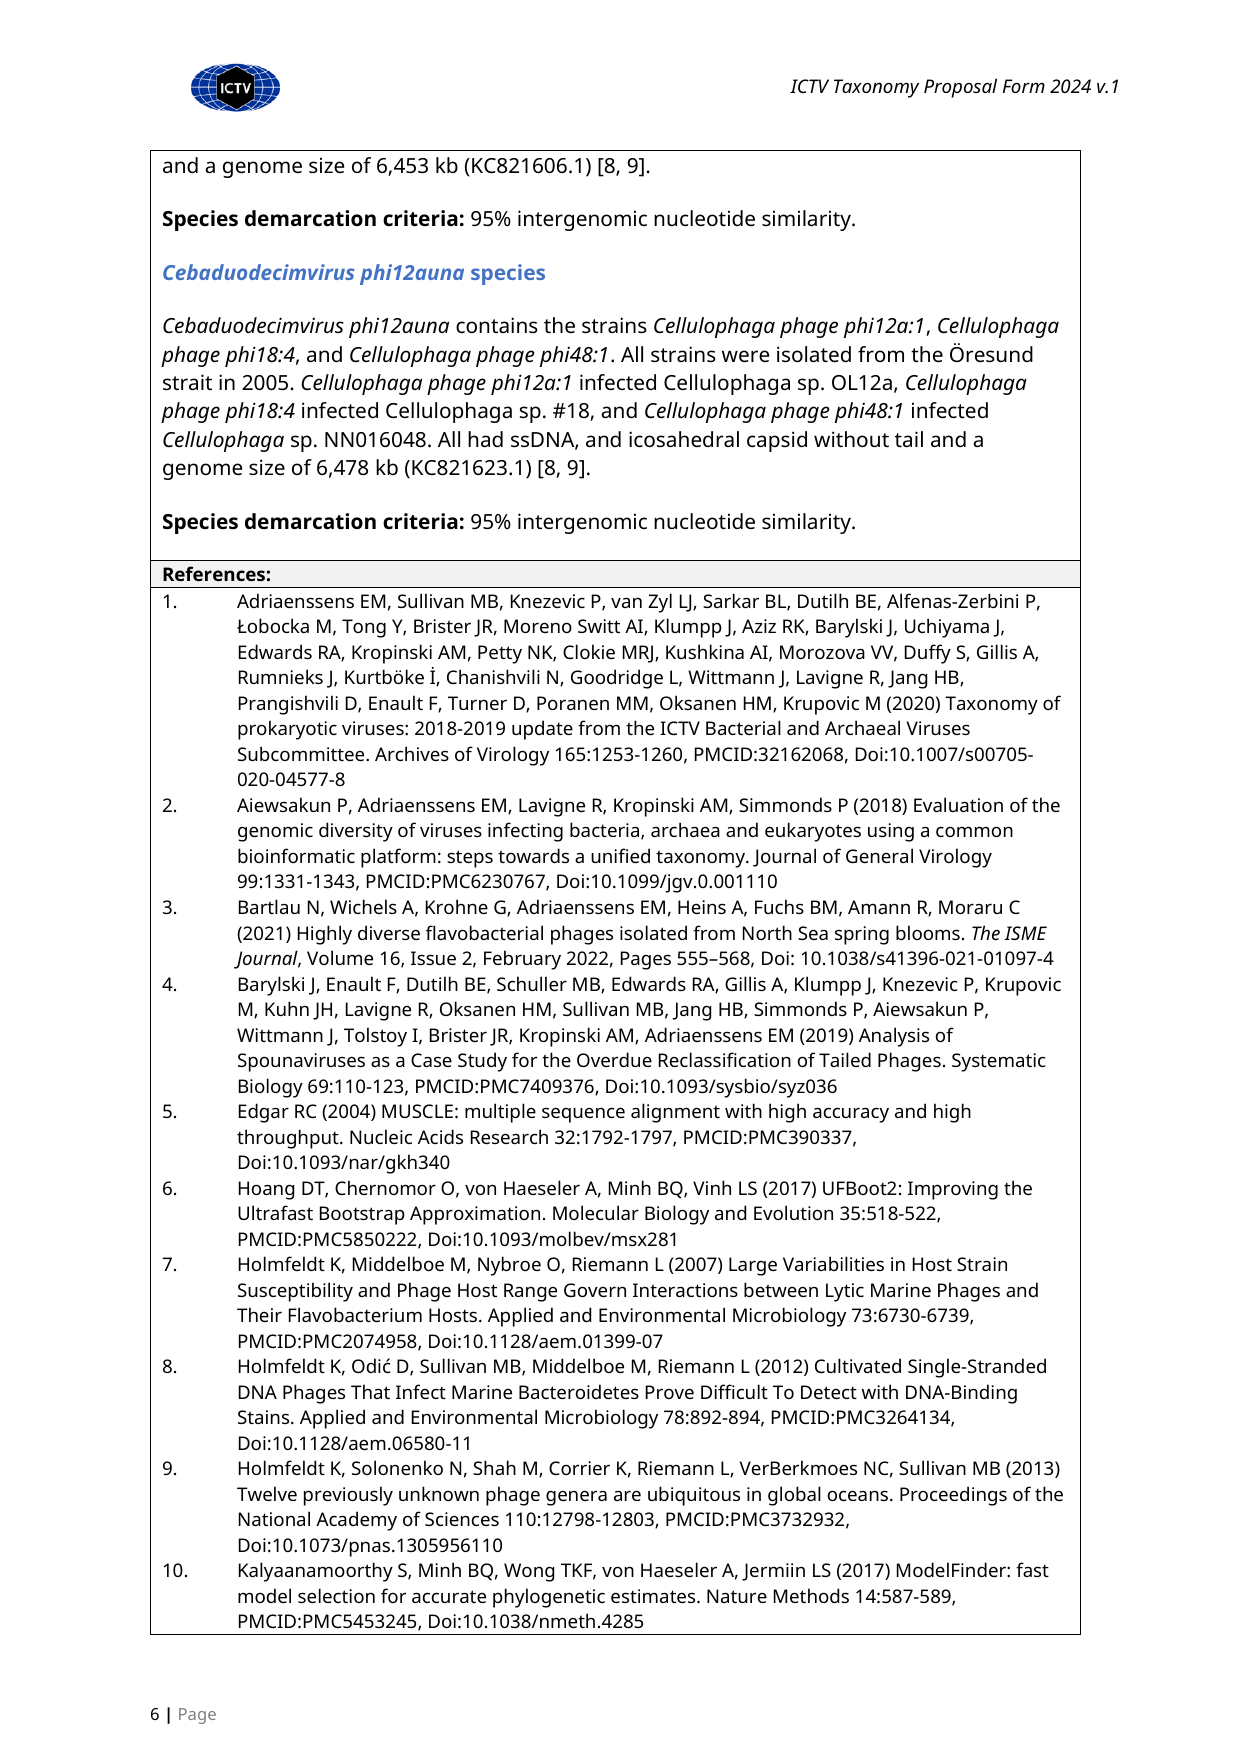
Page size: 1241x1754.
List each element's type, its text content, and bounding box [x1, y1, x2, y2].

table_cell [151, 588, 1080, 1634]
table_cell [151, 151, 1080, 560]
table_cell References: [151, 561, 1080, 587]
picture [190, 56, 282, 113]
